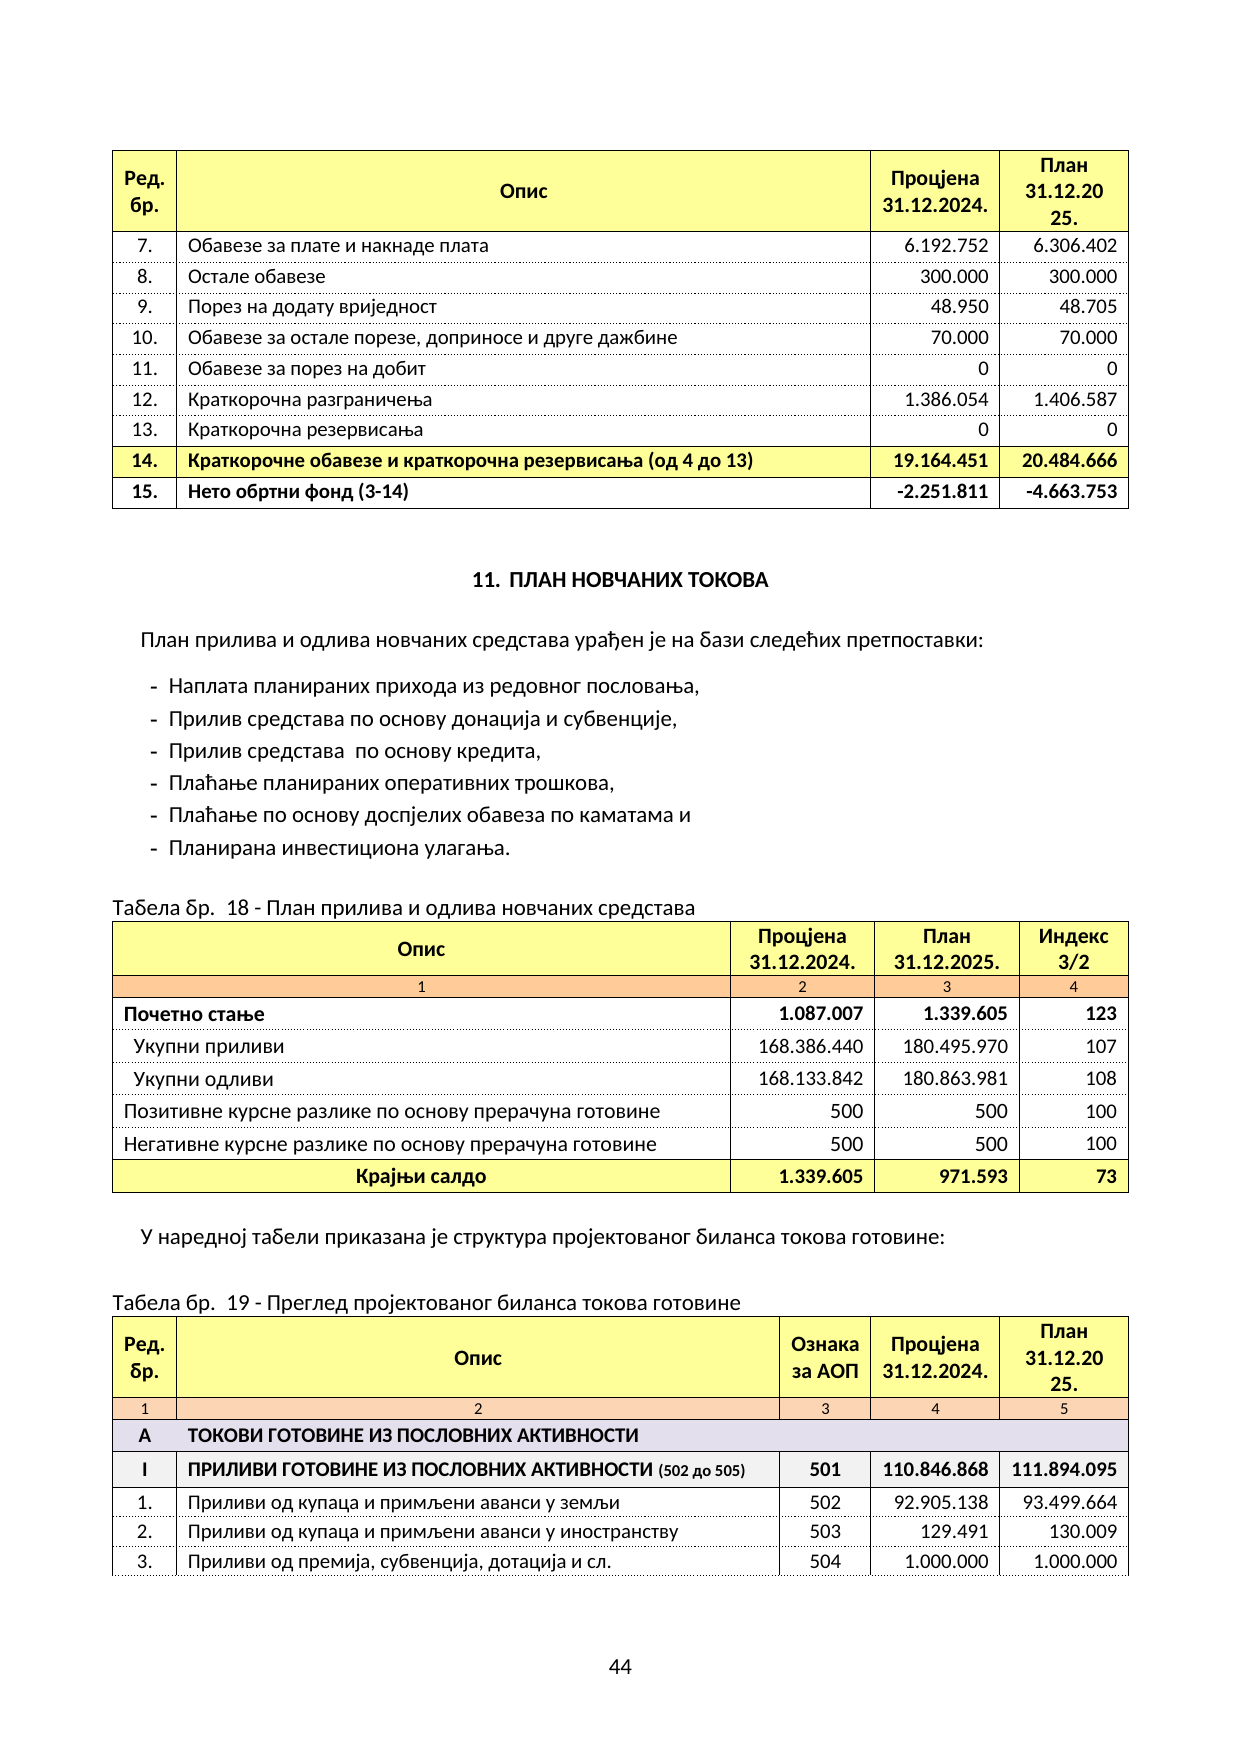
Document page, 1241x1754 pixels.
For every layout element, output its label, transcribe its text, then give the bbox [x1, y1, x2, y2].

table_cell 8. [113, 262, 176, 292]
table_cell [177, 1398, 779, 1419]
text Табела бр. 18 - План прилива и одлива новчаних средстава [112, 893, 1128, 921]
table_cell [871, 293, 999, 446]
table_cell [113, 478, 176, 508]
list Наплата планираних прихода из редовног пословања, [150, 672, 1128, 700]
table_cell 7. [113, 232, 176, 262]
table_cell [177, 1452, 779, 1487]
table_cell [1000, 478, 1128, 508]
table_cell Обавезе за плате и накнаде плата [177, 232, 870, 262]
table_header Опис [177, 151, 870, 231]
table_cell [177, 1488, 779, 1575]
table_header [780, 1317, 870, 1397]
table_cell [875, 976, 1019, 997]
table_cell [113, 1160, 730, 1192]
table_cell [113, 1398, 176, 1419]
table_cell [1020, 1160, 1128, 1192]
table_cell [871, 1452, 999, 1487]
list Прилив средстава по основу кредита, [150, 736, 1128, 764]
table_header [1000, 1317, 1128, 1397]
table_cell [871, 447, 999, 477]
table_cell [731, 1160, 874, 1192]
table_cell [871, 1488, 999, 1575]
text План прилива и одлива новчаних средстава урађен је на бази следећих претпоставки: [112, 625, 1128, 653]
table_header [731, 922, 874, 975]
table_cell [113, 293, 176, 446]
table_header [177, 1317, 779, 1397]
subtitle ПЛАН НОВЧАНИХ ТОКОВА [112, 565, 1128, 593]
table_cell 6.306.402 [1000, 232, 1128, 262]
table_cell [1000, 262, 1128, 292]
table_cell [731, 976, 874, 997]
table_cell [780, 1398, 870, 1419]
text У наредној табели приказана је структура пројектованог биланса токова готовине: [112, 1222, 1128, 1250]
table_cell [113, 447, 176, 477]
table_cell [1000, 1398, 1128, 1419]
list Плаћање по основу доспјелих обавеза по каматама и [150, 800, 1128, 828]
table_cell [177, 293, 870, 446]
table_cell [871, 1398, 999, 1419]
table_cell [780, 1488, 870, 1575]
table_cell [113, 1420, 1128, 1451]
text Табела бр. 19 - Преглед пројектованог биланса токова готовине [112, 1288, 1128, 1316]
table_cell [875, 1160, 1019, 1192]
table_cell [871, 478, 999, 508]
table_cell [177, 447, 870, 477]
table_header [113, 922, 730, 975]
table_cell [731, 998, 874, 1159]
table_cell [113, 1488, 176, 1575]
table_cell 6.192.752 [871, 232, 999, 262]
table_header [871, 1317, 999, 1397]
table_header Ред. бр. [113, 151, 176, 231]
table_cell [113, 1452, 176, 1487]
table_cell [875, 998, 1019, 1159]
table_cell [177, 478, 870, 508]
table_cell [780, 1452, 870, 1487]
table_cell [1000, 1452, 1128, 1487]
list Планирана инвестициона улагања. [150, 833, 1128, 861]
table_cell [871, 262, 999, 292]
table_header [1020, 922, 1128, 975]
list Прилив средстава по основу донација и субвенције, [150, 704, 1128, 732]
table_header План 31.12.2025. [1000, 151, 1128, 231]
list Плаћање планираних оперативних трошкова, [150, 768, 1128, 796]
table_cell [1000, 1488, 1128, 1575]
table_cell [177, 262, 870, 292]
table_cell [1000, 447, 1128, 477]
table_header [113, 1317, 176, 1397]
table_header Процјена 31.12.2024. [871, 151, 999, 231]
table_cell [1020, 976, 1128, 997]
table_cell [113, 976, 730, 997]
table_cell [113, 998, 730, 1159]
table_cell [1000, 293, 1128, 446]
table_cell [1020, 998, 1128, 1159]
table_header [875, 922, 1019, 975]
